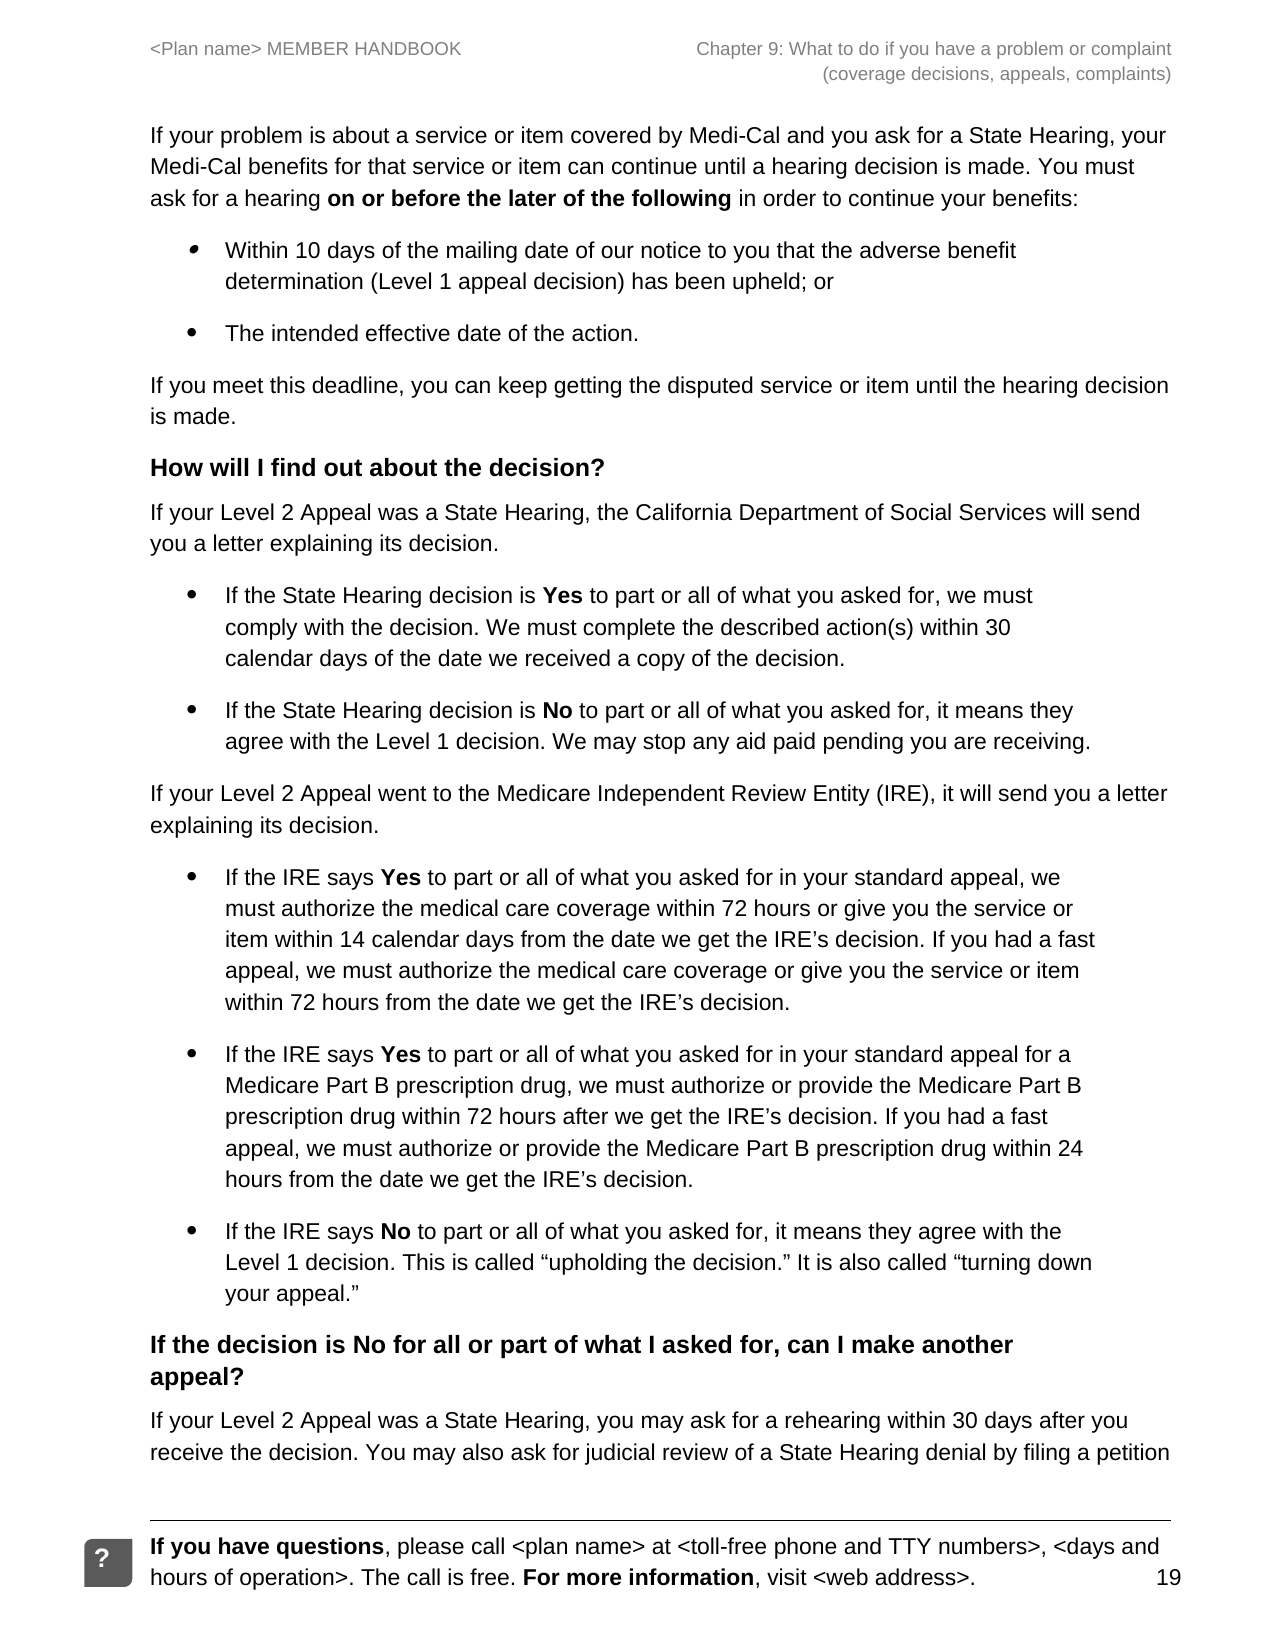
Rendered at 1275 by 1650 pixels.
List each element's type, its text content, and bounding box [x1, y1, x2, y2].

list If the IRE says Yes to part or all of what you asked for in your standard appeal for a Medicare Part B prescription drug, we must authorize or provide the Medicare Part B prescription drug within 72 hours after we get the IRE’s decision. If you had a fast appeal, we must authorize or provide the Medicare Part B prescription drug within 24 hours from the date we get the IRE’s decision. [187, 1037, 1096, 1193]
subtitle How will I find out about the decision? [150, 452, 1096, 483]
list Within 10 days of the mailing date of our notice to you that the adverse benefit determination (Level 1 appeal decision) has been upheld; or [187, 233, 1096, 296]
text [150, 1404, 1171, 1466]
list If your Level 2 Appeal was a State Hearing, the California Department of Social Services will send you a letter explaining its decision. [150, 496, 1171, 558]
list If the State Hearing decision is Yes to part or all of what you asked for, we must comply with the decision. We must complete the described action(s) within 30 calendar days of the date we received a copy of the decision. [187, 579, 1096, 673]
text If your Level 2 Appeal went to the Medicare Independent Review Entity (IRE), it will send you a letter explaining its decision. [150, 777, 1171, 839]
list The intended effective date of the action. [187, 316, 1096, 348]
text If you meet this deadline, you can keep getting the disputed service or item until the hearing decision is made. [150, 368, 1171, 431]
subtitle If the decision is No for all or part of what I asked for, can I make another appeal? [150, 1329, 1096, 1391]
list If the State Hearing decision is No to part or all of what you asked for, it means they agree with the Level 1 decision. We may stop any aid paid pending you are receiving. [187, 693, 1096, 756]
list If the IRE says Yes to part or all of what you asked for in your standard appeal, we must authorize the medical care coverage within 72 hours or give you the service or item within 14 calendar days from the date we get the IRE’s decision. If you had a fast appeal, we must authorize the medical care coverage or give you the service or item within 72 hours from the date we get the IRE’s decision. [187, 860, 1096, 1016]
list If the IRE says No to part or all of what you asked for, it means they agree with the Level 1 decision. This is called “upholding the decision.” It is also called “turning down your appeal.” [187, 1214, 1096, 1308]
text If your problem is about a service or item covered by Medi-Cal and you ask for a State Hearing, your Medi-Cal benefits for that service or item can continue until a hearing decision is made. You must ask for a hearing on or before the later of the following in order to continue your benefits: [150, 118, 1171, 212]
